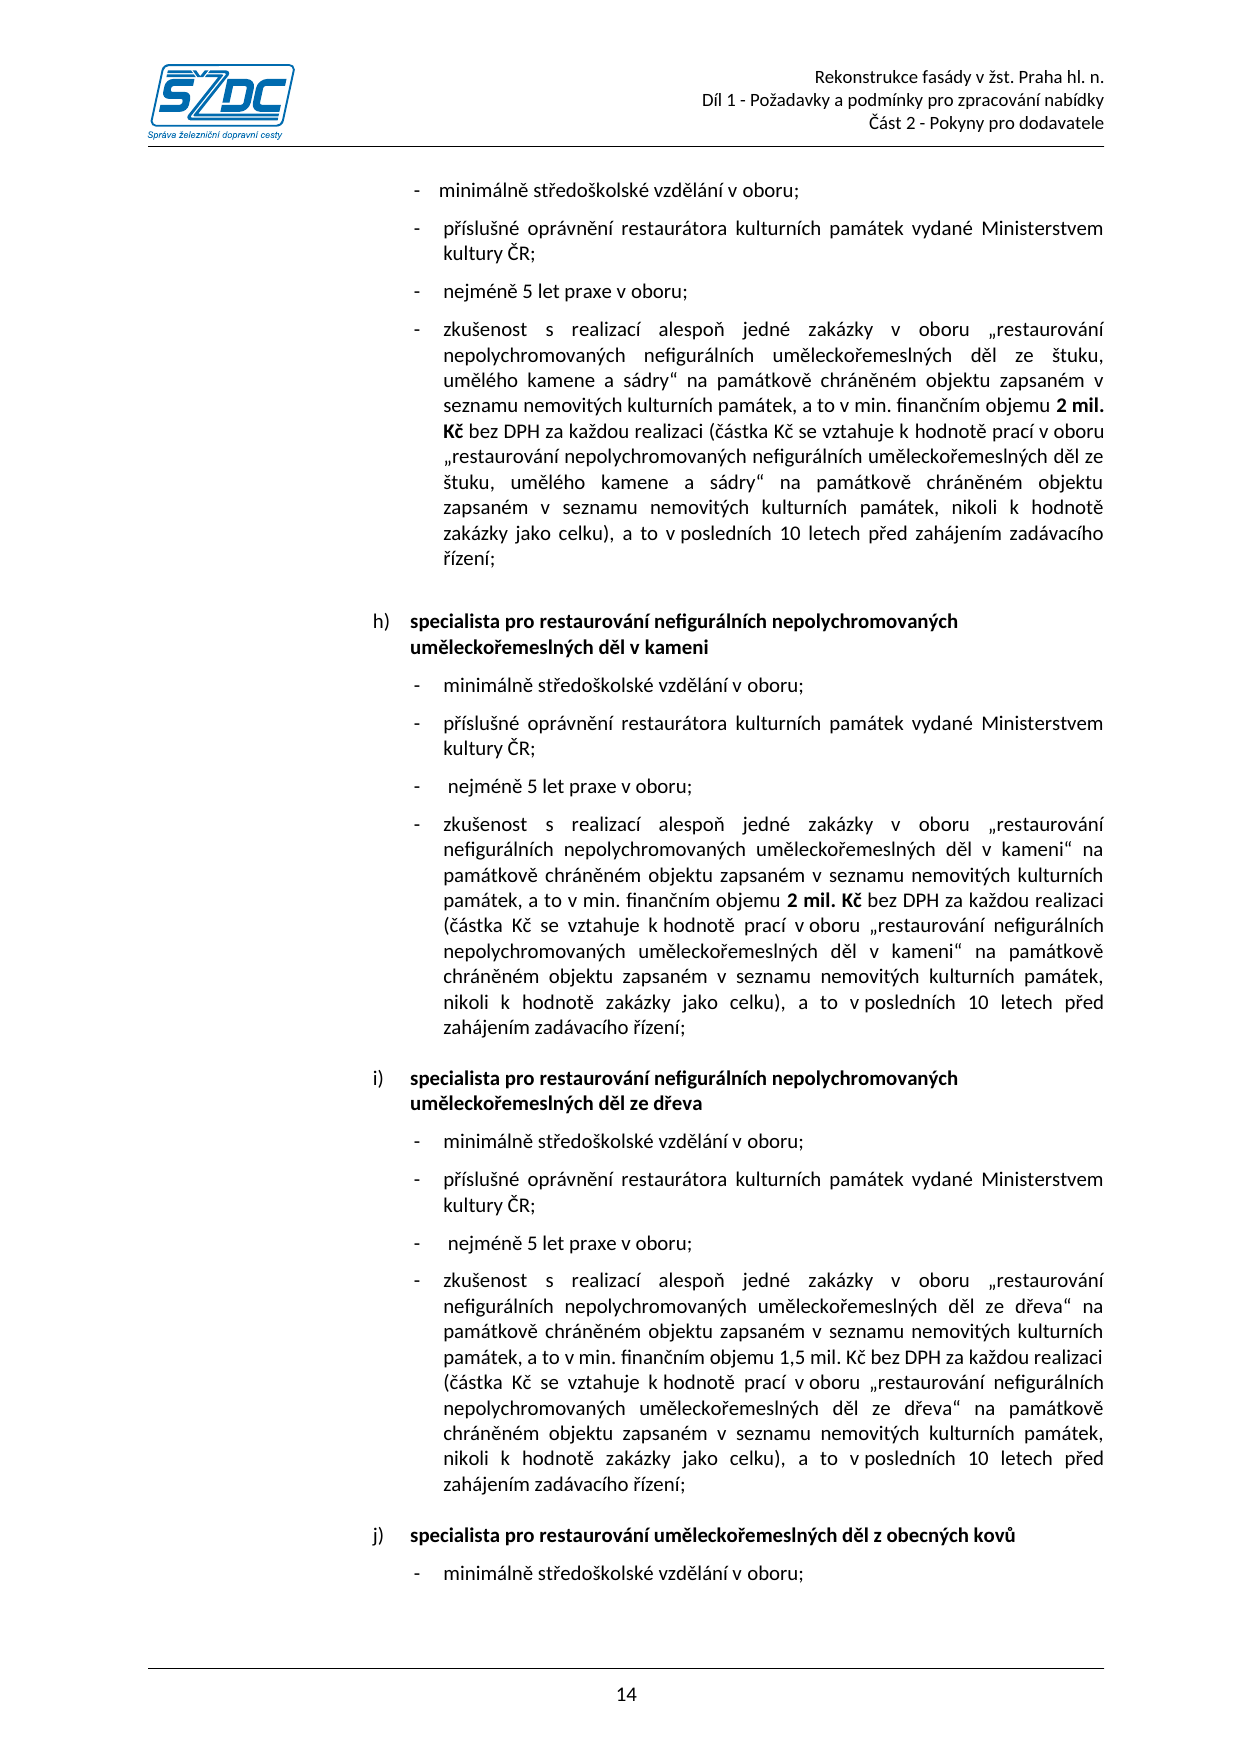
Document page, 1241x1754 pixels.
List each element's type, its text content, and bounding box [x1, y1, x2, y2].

text - příslušné oprávnění restaurátora kulturních památek vydané Ministerstvem kultury ČR; [413, 215, 1104, 266]
text - minimálně středoškolské vzdělání v oboru; [413, 1560, 1104, 1585]
text - nejméně 5 let praxe v oboru; [413, 1230, 1104, 1255]
text - nejméně 5 let praxe v oboru; [413, 278, 1104, 304]
list specialista pro restaurování uměleckořemeslných děl z obecných kovů [373, 1522, 1104, 1547]
text - příslušné oprávnění restaurátora kulturních památek vydané Ministerstvem kultury ČR; [413, 1166, 1104, 1217]
text - minimálně středoškolské vzdělání v oboru; [413, 177, 1104, 203]
text - nejméně 5 let praxe v oboru; [413, 773, 1104, 798]
text - zkušenost s realizací alespoň jedné zakázky v oboru „restaurování nefigurálních nepolychromovaných uměleckořemeslných děl v kameni“ na památkově chráněném objektu zapsaném v seznamu nemovitých kulturních památek, a to v min. finančním objemu 2 mil. Kč bez DPH za každou realizaci (částka Kč se vztahuje k hodnotě prací v oboru „restaurování nefigurálních nepolychromovaných uměleckořemeslných děl v kameni“ na památkově chráněném objektu zapsaném v seznamu nemovitých kulturních památek, nikoli k hodnotě zakázky jako celku), a to v posledních 10 letech před zahájením zadávacího řízení; [413, 811, 1104, 1040]
list specialista pro restaurování nefigurálních nepolychromovaných [373, 1065, 1104, 1091]
text - minimálně středoškolské vzdělání v oboru; [413, 1128, 1104, 1154]
text - zkušenost s realizací alespoň jedné zakázky v oboru „restaurování nefigurálních nepolychromovaných uměleckořemeslných děl ze dřeva“ na památkově chráněném objektu zapsaném v seznamu nemovitých kulturních památek, a to v min. finančním objemu 1,5 mil. Kč bez DPH za každou realizaci (částka Kč se vztahuje k hodnotě prací v oboru „restaurování nefigurálních nepolychromovaných uměleckořemeslných děl ze dřeva“ na památkově chráněném objektu zapsaném v seznamu nemovitých kulturních památek, nikoli k hodnotě zakázky jako celku), a to v posledních 10 letech před zahájením zadávacího řízení; [413, 1268, 1104, 1496]
text - minimálně středoškolské vzdělání v oboru; [413, 672, 1104, 697]
text - zkušenost s realizací alespoň jedné zakázky v oboru „restaurování nepolychromovaných nefigurálních uměleckořemeslných děl ze štuku, umělého kamene a sádry“ na památkově chráněném objektu zapsaném v seznamu nemovitých kulturních památek, a to v min. finančním objemu 2 mil. Kč bez DPH za každou realizaci (částka Kč se vztahuje k hodnotě prací v oboru „restaurování nepolychromovaných nefigurálních uměleckořemeslných děl ze štuku, umělého kamene a sádry“ na památkově chráněném objektu zapsaném v seznamu nemovitých kulturních památek, nikoli k hodnotě zakázky jako celku), a to v posledních 10 letech před zahájením zadávacího řízení; [413, 316, 1104, 571]
text uměleckořemeslných děl v kameni [410, 634, 1104, 659]
list specialista pro restaurování nefigurálních nepolychromovaných [373, 608, 1104, 634]
text - příslušné oprávnění restaurátora kulturních památek vydané Ministerstvem kultury ČR; [413, 710, 1104, 761]
text uměleckořemeslných děl ze dřeva [410, 1091, 1104, 1116]
